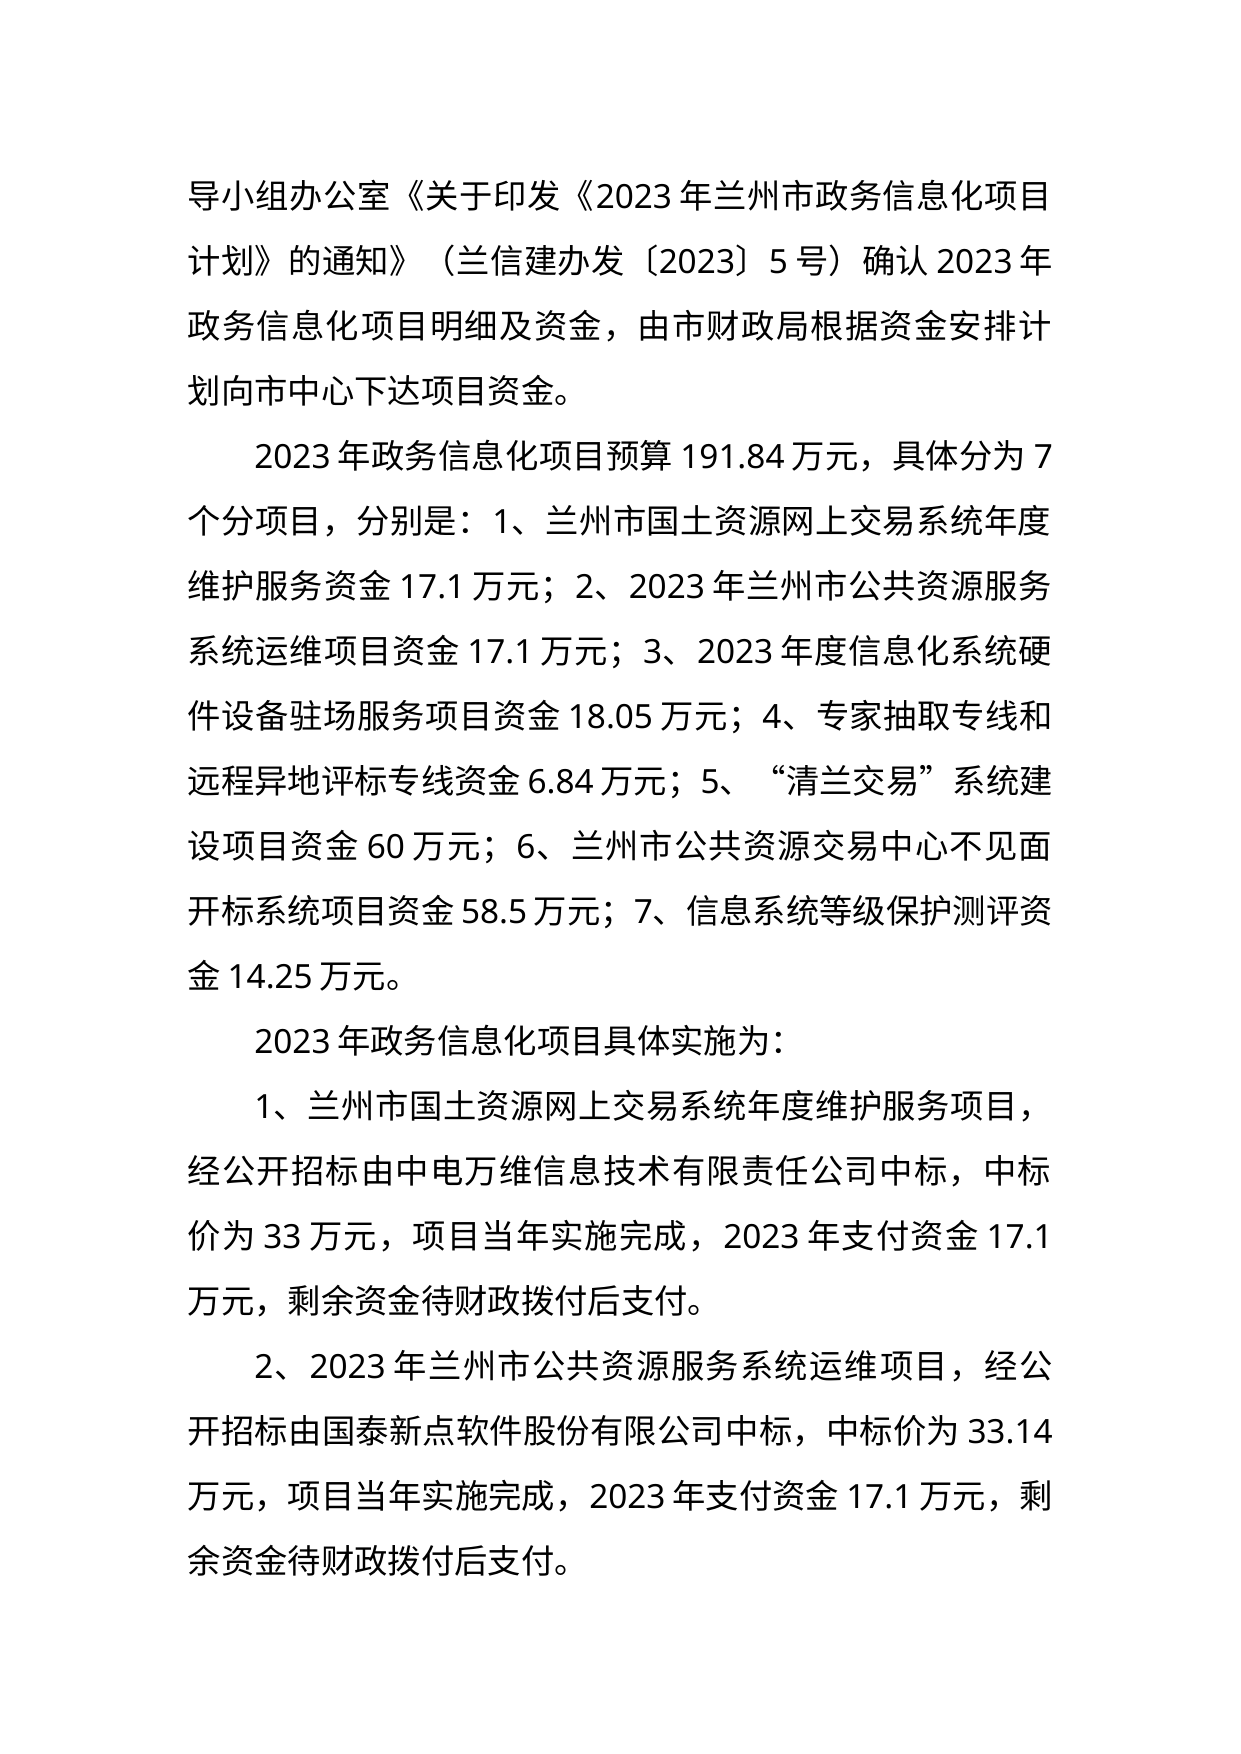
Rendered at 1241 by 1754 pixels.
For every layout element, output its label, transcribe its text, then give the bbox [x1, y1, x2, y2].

text 2、2023年兰州市公共资源服务系统运维项目，经公开招标由国泰新点软件股份有限公司中标，中标价为33.14万元，项目当年实施完成，2023年支付资金17.1万元，剩余资金待财政拨付后支付。 [187, 1332, 1053, 1592]
text 2023年政务信息化项目具体实施为： [187, 1007, 1053, 1072]
text 2023年政务信息化项目预算191.84万元，具体分为7个分项目，分别是：1、兰州市国土资源网上交易系统年度维护服务资金17.1万元；2、2023年兰州市公共资源服务系统运维项目资金17.1万元；3、2023年度信息化系统硬件设备驻场服务项目资金18.05万元；4、专家抽取专线和远程异地评标专线资金6.84万元；5、“清兰交易”系统建设项目资金60万元；6、兰州市公共资源交易中心不见面开标系统项目资金58.5万元；7、信息系统等级保护测评资金14.25万元。 [187, 422, 1053, 1007]
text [187, 162, 1053, 422]
text 1、兰州市国土资源网上交易系统年度维护服务项目，经公开招标由中电万维信息技术有限责任公司中标，中标价为33万元，项目当年实施完成，2023年支付资金17.1万元，剩余资金待财政拨付后支付。 [187, 1072, 1053, 1332]
